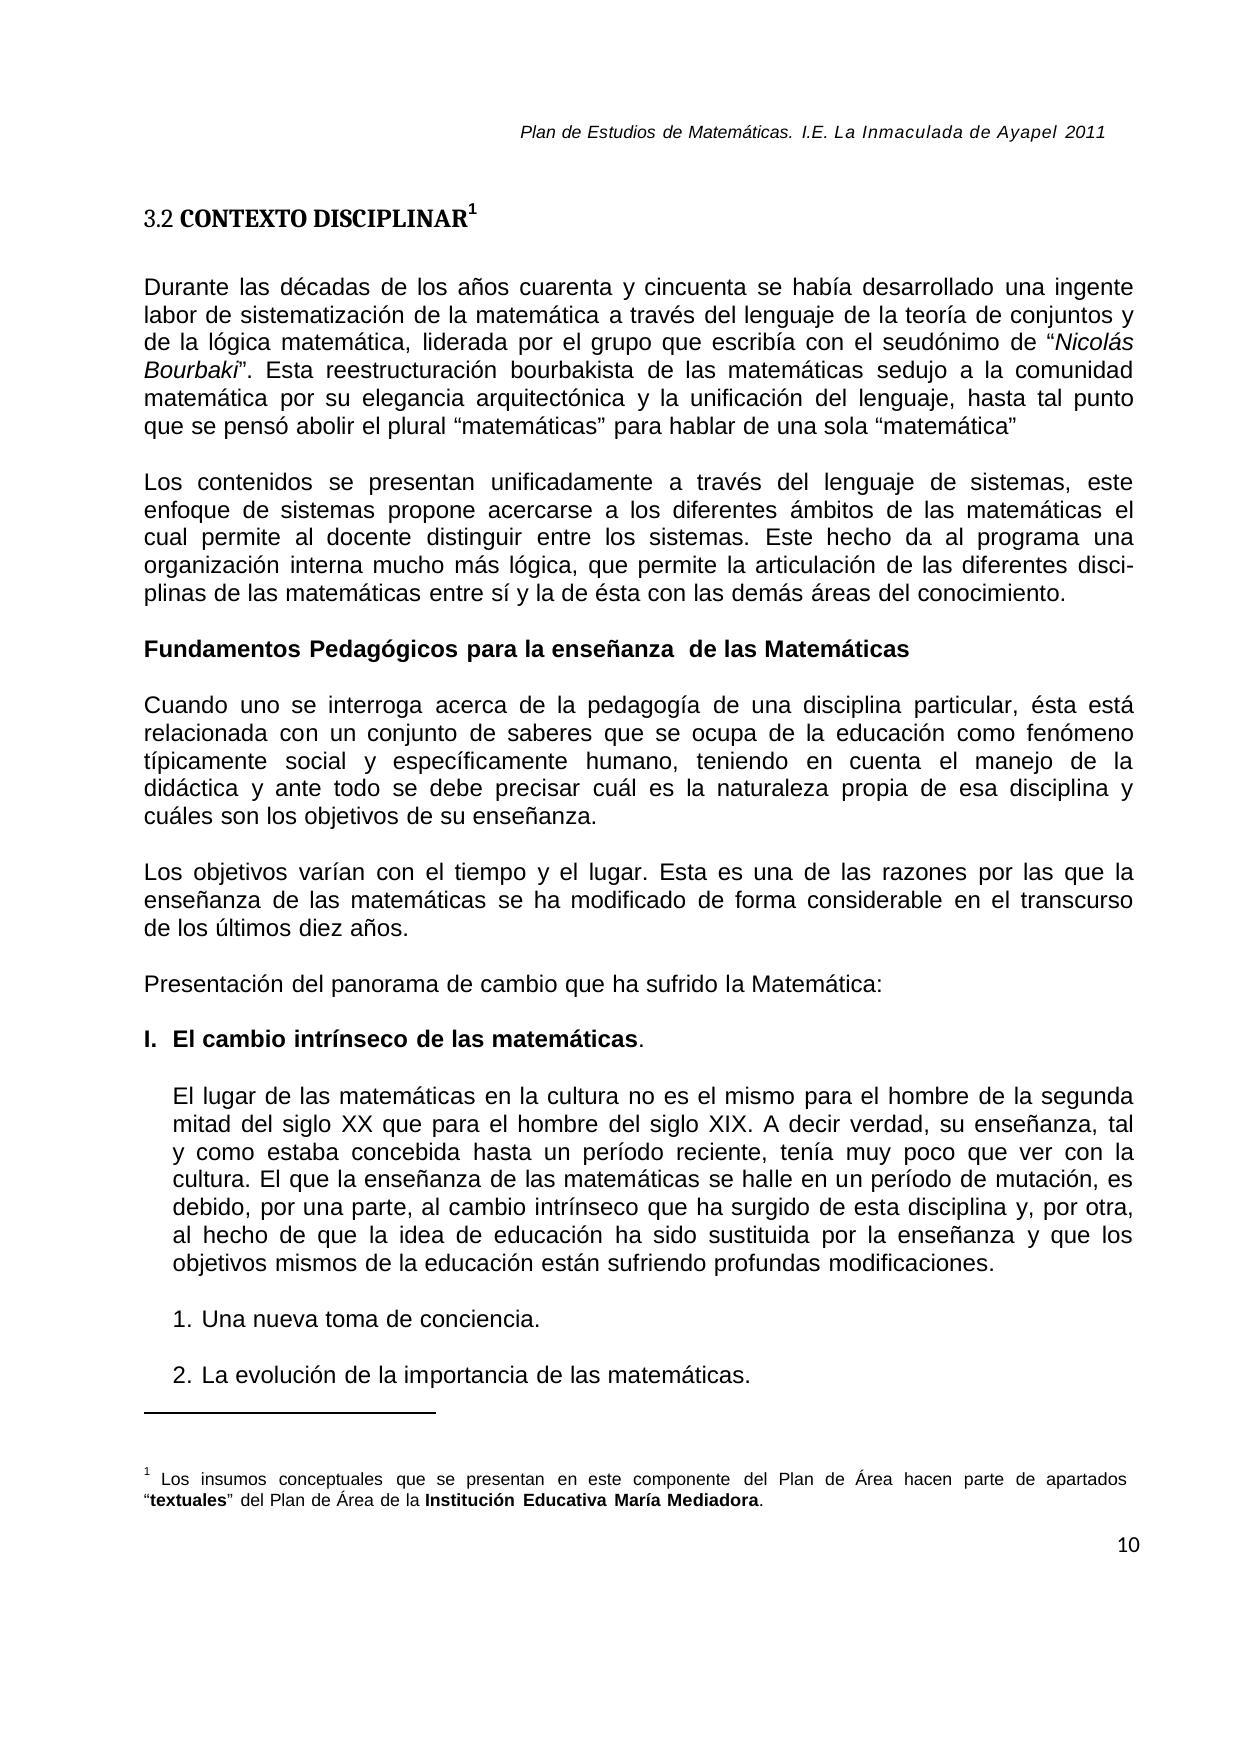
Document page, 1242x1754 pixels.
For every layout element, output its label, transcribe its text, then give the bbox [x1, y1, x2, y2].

text 1. Una nueva toma de conciencia. [172, 1304, 549, 1332]
text El lugar de las matemáticas en la cultura no es el mismo para el hombre de la segunda mitad del siglo XX que para el hombre del siglo XIX. A decir verdad, su enseñanza, tal y como estaba concebida hasta un período reciente, tenía muy poco que ver con la cultura. El que la enseñanza de las matemáticas se halle en un período de mutación, es debido, por una parte, al cambio intrínseco que ha surgido de esta disciplina y, por otra, al hecho de que la idea de educación ha sido sustituida por la enseñanza y que los objetivos mismos de la educación están sufriendo profundas modificaciones. [172, 1082, 1134, 1276]
text 1 Los insumos conceptuales que se presentan en este componente del Plan de Área hacen parte de apartados [144, 1464, 1133, 1489]
text Durante las décadas de los años cuarenta y cincuenta se había desarrollado una ingente labor de sistematización de la matemática a través del lenguaje de la teoría de conjuntos y de la lógica matemática, liderada por el grupo que escribía con el seudónimo de “Nicolás Bourbaki”. Esta reestructuración bourbakista de las matemáticas sedujo a la comunidad matemática por su elegancia arquitectónica y la unificación del lenguaje, hasta tal punto que se pensó abolir el plural “matemáticas” para hablar de una sola “matemática” [144, 273, 1134, 439]
text Cuando uno se interroga acerca de la pedagogía de una disciplina particular, ésta está relacionada con un conjunto de saberes que se ocupa de la educación como fenómeno típicamente social y específicamente humano, teniendo en cuenta el manejo de la didáctica y ante todo se debe precisar cuál es la naturaleza propia de esa disciplina y cuáles son los objetivos de su enseñanza. [144, 691, 1134, 830]
text I. El cambio intrínseco de las matemáticas. [144, 1025, 654, 1053]
text Presentación del panorama de cambio que ha sufrido la Matemática: [144, 969, 894, 997]
text “textuales” del Plan de Área de la Institución Educativa María Mediadora. [144, 1490, 769, 1510]
text Los objetivos varían con el tiempo y el lugar. Esta es una de las razones por las que la enseñanza de las matemáticas se ha modificado de forma considerable en el transcurso de los últimos diez años. [144, 858, 1134, 941]
text Fundamentos Pedagógicos para la enseñanza de las Matemáticas [144, 634, 921, 662]
text Los contenidos se presentan unificadamente a través del lenguaje de sistemas, este enfoque de sistemas propone acercarse a los diferentes ámbitos de las matemáticas el cual permite al docente distinguir entre los sistemas. Este hecho da al programa una organización interna mucho más lógica, que permite la articulación de las diferentes disci- plinas de las matemáticas entre sí y la de ésta con las demás áreas del conocimiento. [144, 468, 1134, 607]
text 3.2 CONTEXTO DISCIPLINAR1 [144, 199, 500, 234]
text 2. La evolución de la importancia de las matemáticas. [172, 1361, 760, 1388]
